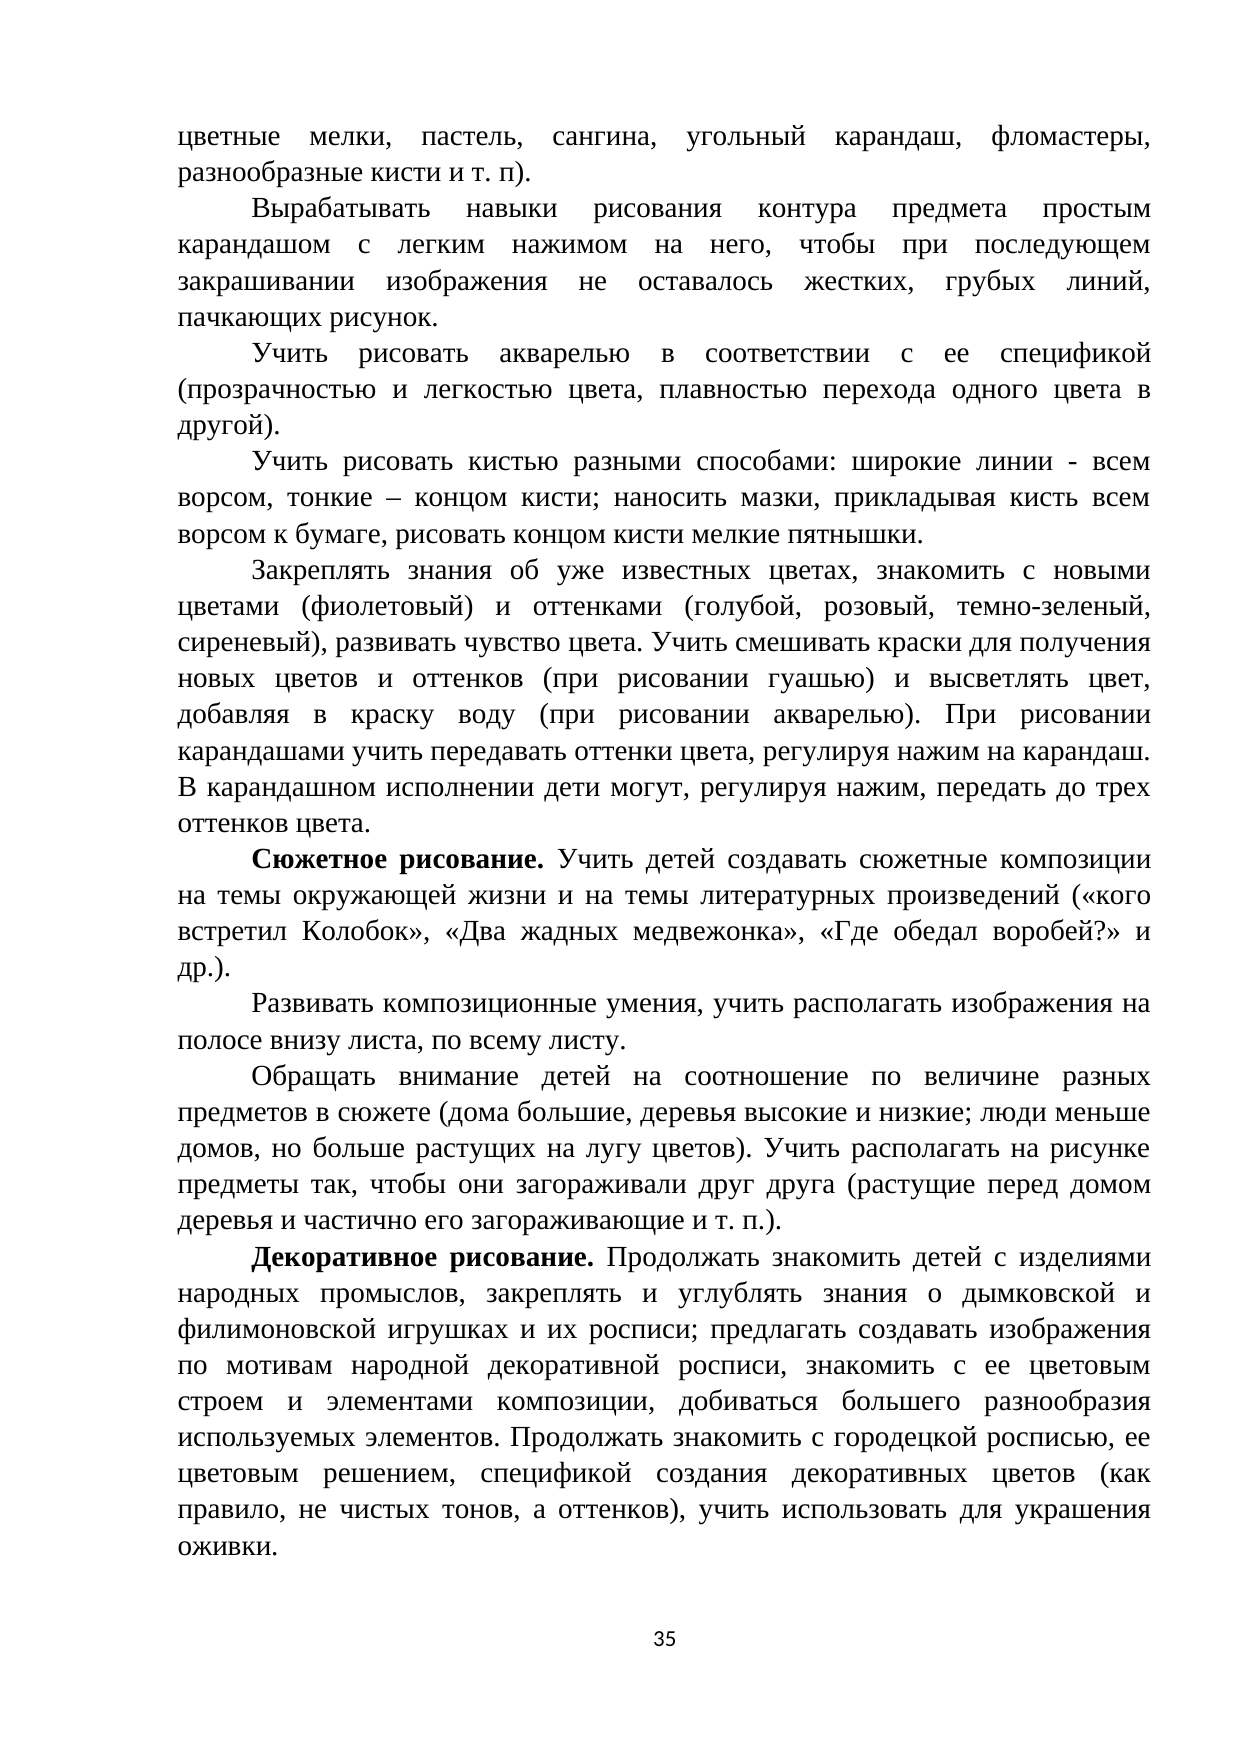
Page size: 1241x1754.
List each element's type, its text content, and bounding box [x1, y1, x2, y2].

text Закреплять знания об уже известных цветах, знакомить с новыми цветами (фиолетовый) и оттенками (голубой, розовый, темно-зеленый, сиреневый), развивать чувство цвета. Учить смешивать краски для получения новых цветов и оттенков (при рисовании гуашью) и высветлять цвет, добавляя в краску воду (при рисовании акварелью). При рисовании карандашами учить передавать оттенки цвета, регулируя нажим на карандаш. В карандашном исполнении дети могут, регулируя нажим, передать до трех оттенков цвета. [177, 552, 1152, 838]
text Учить рисовать кистью разными способами: широкие линии - всем ворсом, тонкие – концом кисти; наносить мазки, прикладывая кисть всем ворсом к бумаге, рисовать концом кисти мелкие пятнышки. [177, 443, 1152, 549]
text Декоративное рисование. Продолжать знакомить детей с изделиями народных промыслов, закреплять и углублять знания о дымковской и филимоновской игрушках и их росписи; предлагать создавать изображения по мотивам народной декоративной росписи, знакомить с ее цветовым строем и элементами композиции, добиваться большего разнообразия используемых элементов. Продолжать знакомить с городецкой росписью, ее цветовым решением, спецификой создания декоративных цветов (как правило, не чистых тонов, а оттенков), учить использовать для украшения оживки. [177, 1239, 1152, 1561]
text Учить рисовать акварелью в соответствии с ее спецификой (прозрачностью и легкостью цвета, плавностью перехода одного цвета в другой). [177, 335, 1152, 441]
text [177, 118, 1152, 188]
text Обращать внимание детей на соотношение по величине разных предметов в сюжете (дома большие, деревья высокие и низкие; люди меньше домов, но больше растущих на лугу цветов). Учить располагать на рисунке предметы так, чтобы они загораживали друг друга (растущие перед домом деревья и частично его загораживающие и т. п.). [177, 1058, 1152, 1236]
text Развивать композиционные умения, учить располагать изображения на полосе внизу листа, по всему листу. [177, 986, 1152, 1055]
text Сюжетное рисование. Учить детей создавать сюжетные композиции на темы окружающей жизни и на темы литературных произведений («кого встретил Колобок», «Два жадных медвежонка», «Где обедал воробей?» и др.). [177, 841, 1152, 983]
text Вырабатывать навыки рисования контура предмета простым карандашом с легким нажимом на него, чтобы при последующем закрашивании изображения не оставалось жестких, грубых линий, пачкающих рисунок. [177, 190, 1152, 332]
